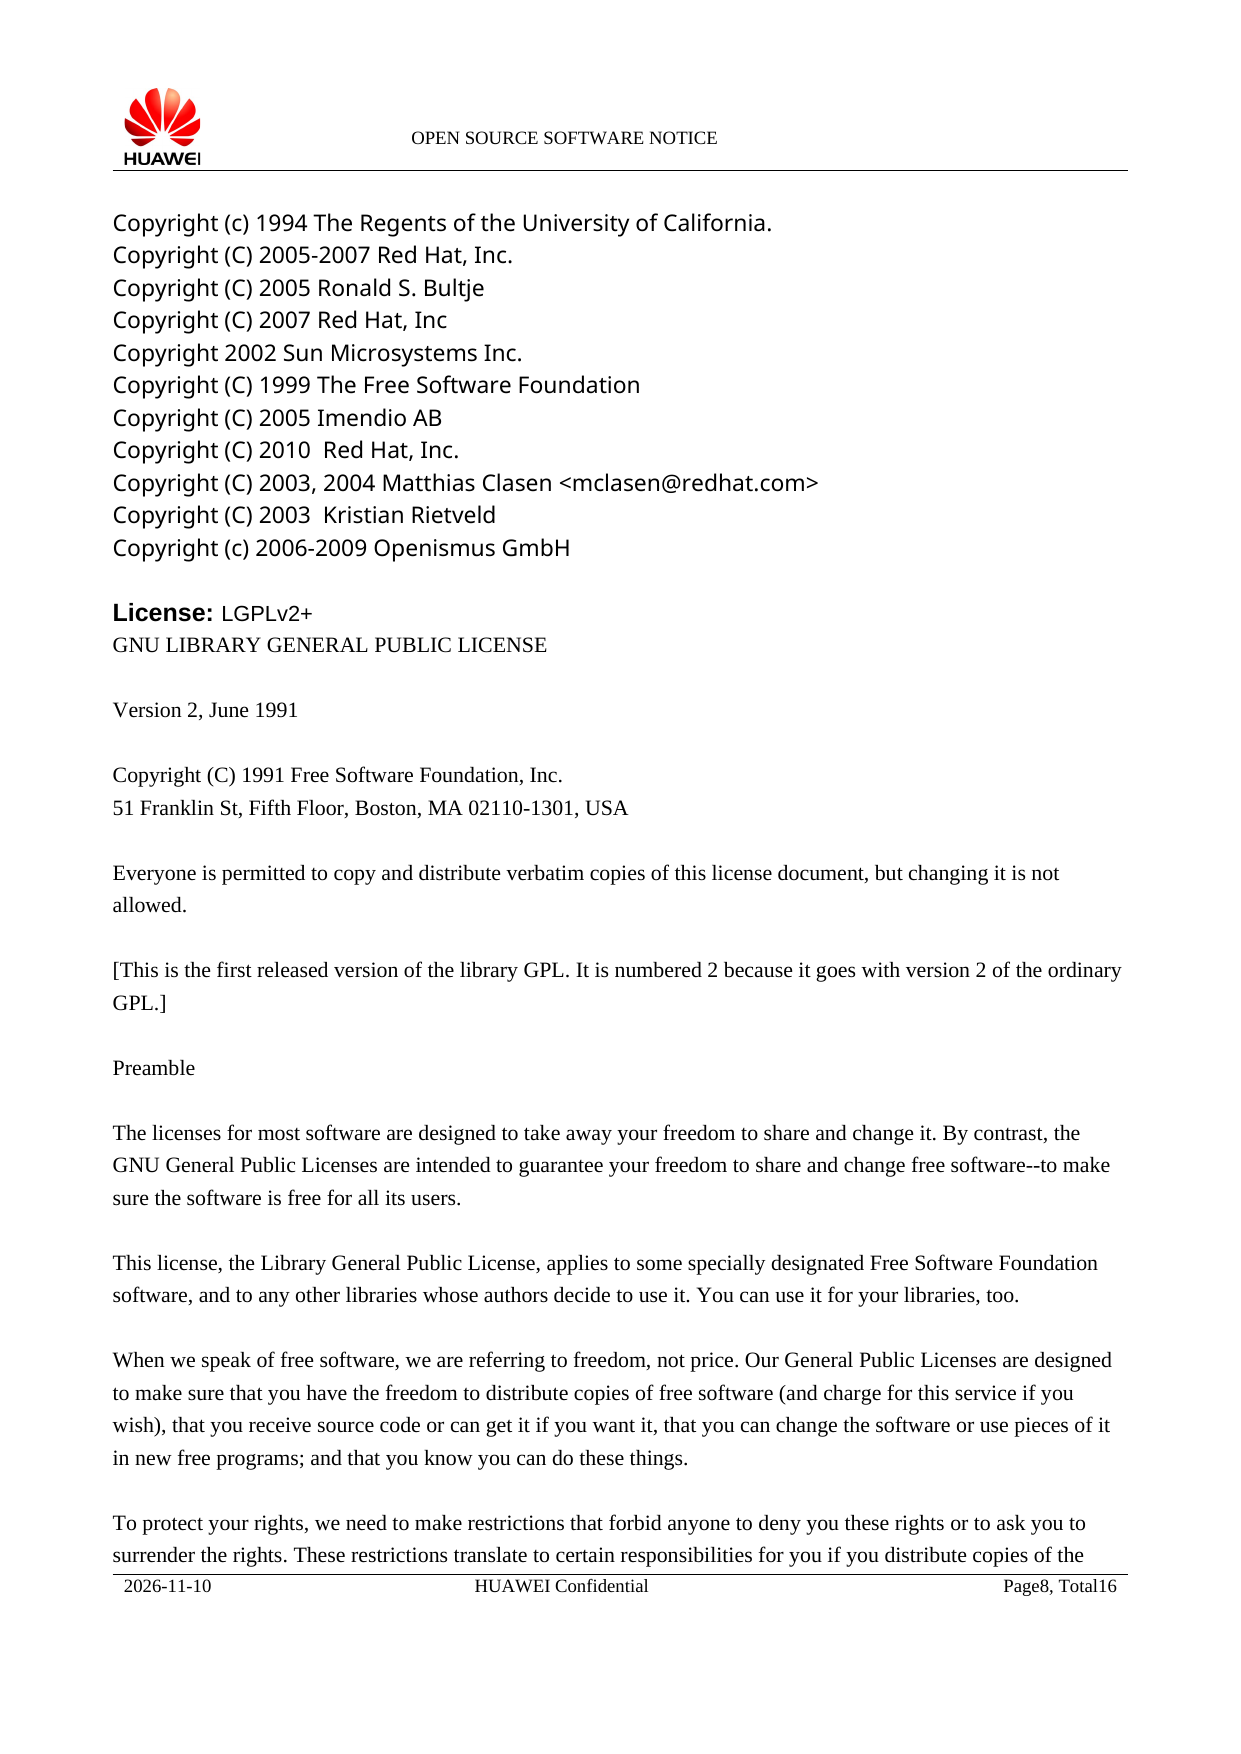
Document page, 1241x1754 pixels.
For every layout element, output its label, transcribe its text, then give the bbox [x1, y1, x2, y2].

picture [124, 88, 201, 165]
text License: LGPLv2+ [112, 596, 1128, 629]
